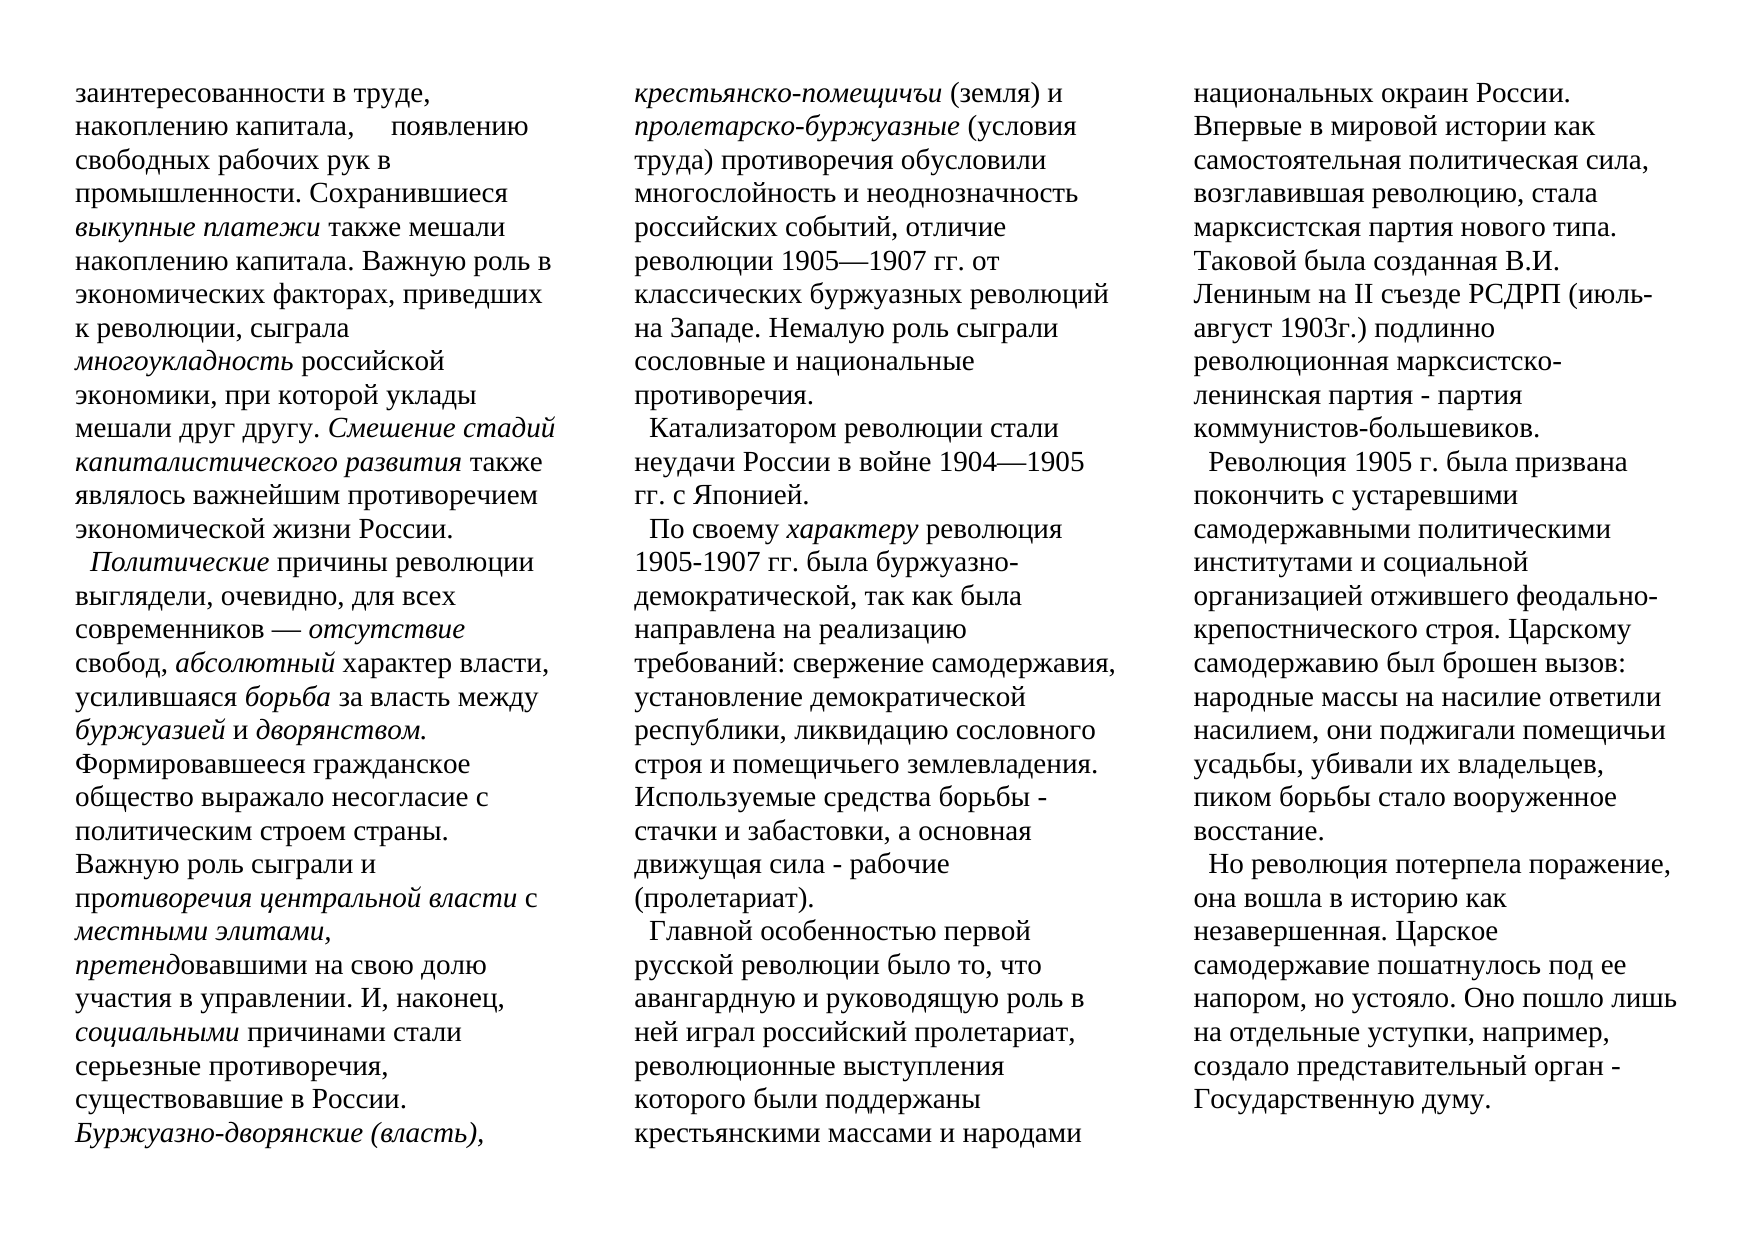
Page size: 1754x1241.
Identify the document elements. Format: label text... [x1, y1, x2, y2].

text Главной особенностью первой русской революции было то, что авангардную и руководящую роль в ней играл российский пролетариат, революционные выступления которого были поддержаны крестьянскими массами и народами национальных окраин России. Впервые в мировой истории как самостоятельная политическая сила, возглавившая революцию, стала марксистская партия нового типа. Таковой была созданная В.И. Лениным на II съезде РСДРП (июль-август 1903г.) подлинно революционная марксистско-ленинская партия - партия коммунистов-большевиков. [634, 913, 1119, 1148]
text Революция . была призвана покончить с устаревшими самодержавными политическими институтами и социальной организацией отжившего феодально-крепостнического строя. Царскому самодержавию был брошен вызов: народные массы на насилие ответили насилием, они поджигали помещичьи усадьбы, убивали их владельцев, пиком борьбы стало вооруженное восстание. [1193, 444, 1679, 846]
text Но революция потерпела поражение, она вошла в историю как незавершенная. Царское самодержавие пошатнулось под ее напором, но устояло. Оно пошло лишь на отдельные уступки, например, создало представительный орган - Государственную думу. [1193, 846, 1679, 1115]
text Катализатором революции стали неудачи России в войне 1904—1905 гг. с Японией. [634, 410, 1119, 511]
text Главной особенностью первой русской революции было то, что авангардную и руководящую роль в ней играл российский пролетариат, революционные выступления которого были поддержаны крестьянскими массами и народами национальных окраин России. Впервые в мировой истории как самостоятельная политическая сила, возглавившая революцию, стала марксистская партия нового типа. Таковой была созданная В.И. Лениным на II съезде РСДРП (июль-август 1903г.) подлинно революционная марксистско-ленинская партия - партия коммунистов-большевиков. [1193, 75, 1679, 444]
text По своему характеру революция 1905-1907 гг. была буржуазно-демократической, так как была направлена на реализацию требований: свержение самодержавия, установление демократической республики, ликвидацию сословного строя и помещичьего землевладения. Используемые средства борьбы - стачки и забастовки, а основная движущая сила - рабочие (пролетариат). [634, 511, 1119, 913]
text Политические причины революции выглядели, очевидно, для всех современников — отсутствие свобод, абсолютный характер власти, усилившаяся борьба за власть между буржуазией и дворянством. Формировавшееся гражданское общество выражало несогласие с политическим строем страны. Важную роль сыграли и противоречия центральной власти с местными элитами, претендовавшими на свою долю участия в управлении. И, наконец, социальными причинами стали серьезные противоречия, существовавшие в России. Буржуазно-дворянские (власть), крестьянско-помещичъи (земля) и пролетарско-буржуазные (условия труда) противоречия обусловили многослойность и неоднозначность российских событий, отличие революции 1905—1907 гг. от классических буржуазных революций на Западе. Немалую роль сыграли сословные и национальные противоречия. [634, 75, 1119, 410]
text Политические причины революции выглядели, очевидно, для всех современников — отсутствие свобод, абсолютный характер власти, усилившаяся борьба за власть между буржуазией и дворянством. Формировавшееся гражданское общество выражало несогласие с политическим строем страны. Важную роль сыграли и противоречия центральной власти с местными элитами, претендовавшими на свою долю участия в управлении. И, наконец, социальными причинами стали серьезные противоречия, существовавшие в России. Буржуазно-дворянские (власть), крестьянско-помещичъи (земля) и пролетарско-буржуазные (условия труда) противоречия обусловили многослойность и неоднозначность российских событий, отличие революции 1905—1907 гг. от классических буржуазных революций на Западе. Немалую роль сыграли сословные и национальные противоречия. [75, 544, 560, 1148]
